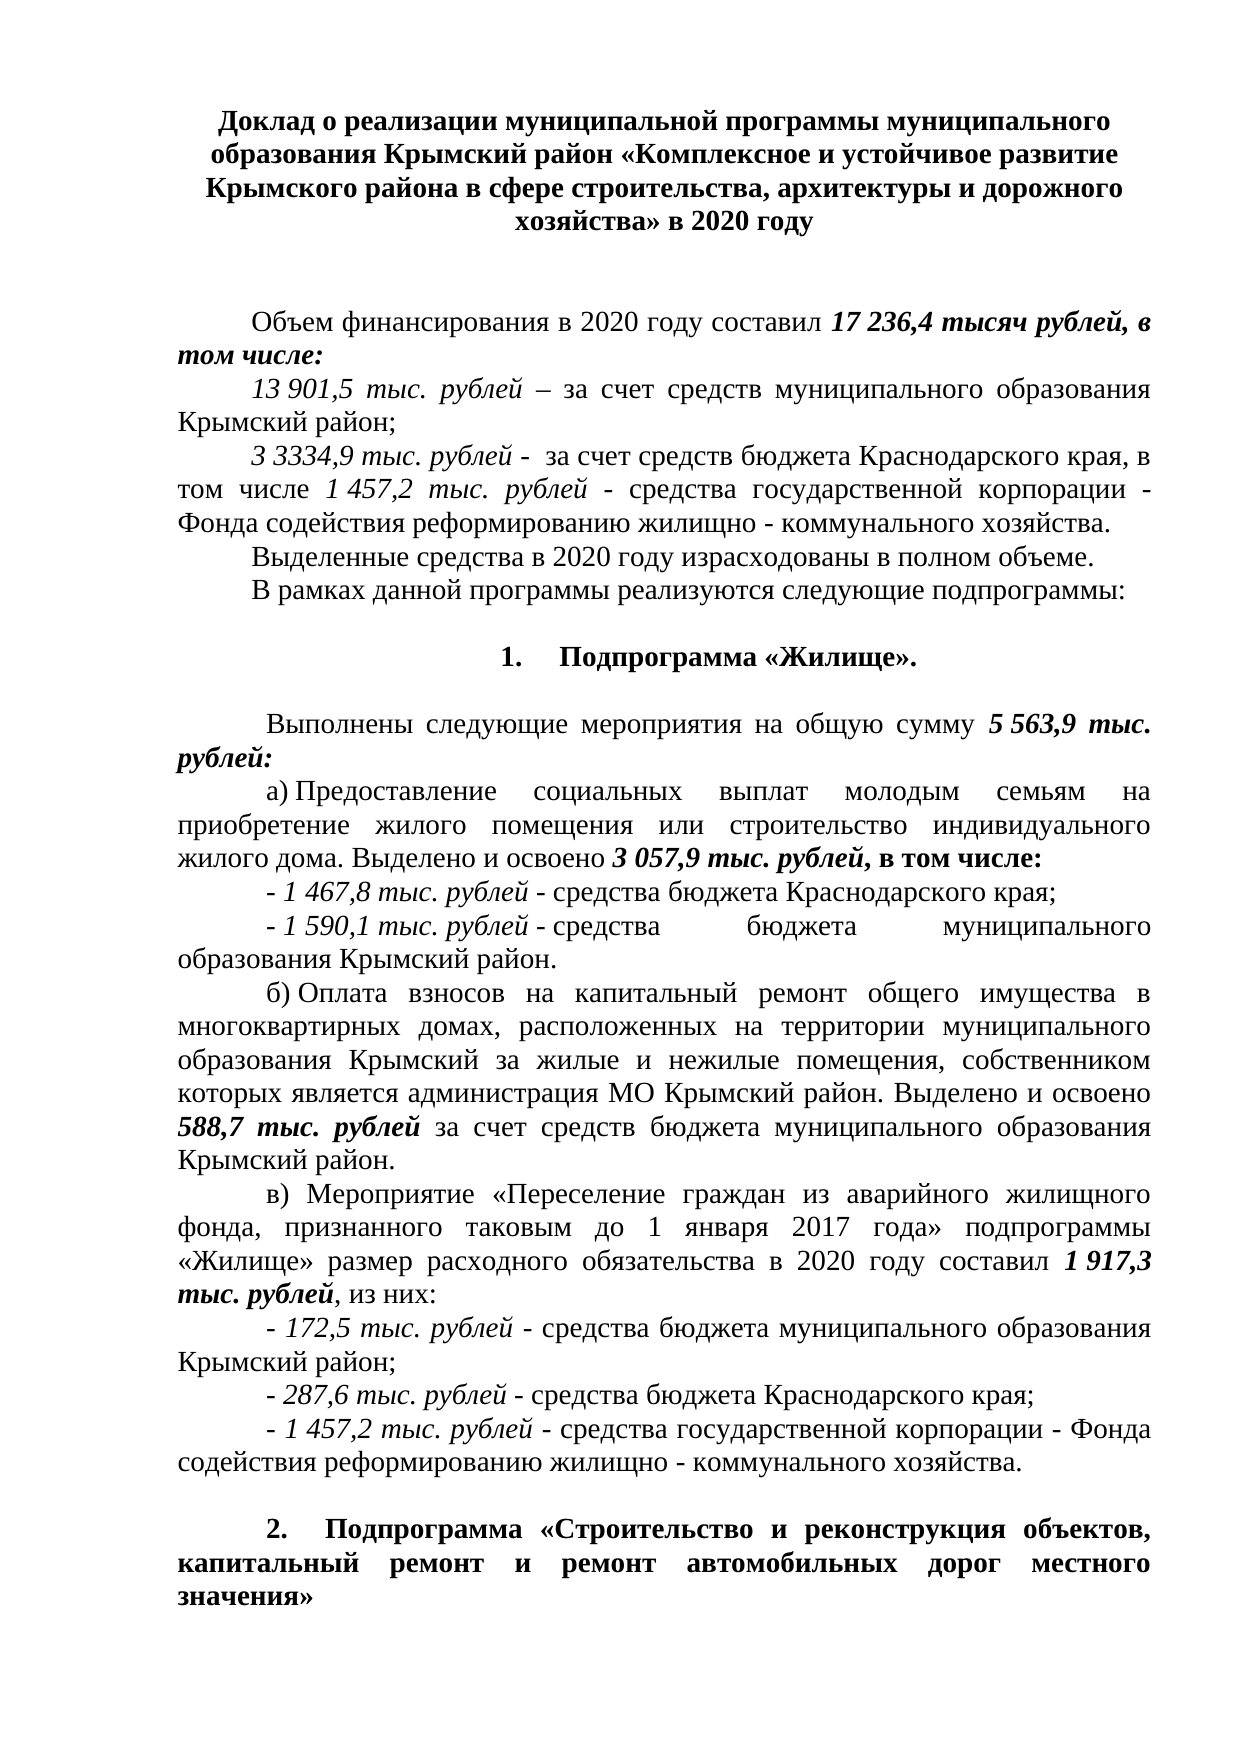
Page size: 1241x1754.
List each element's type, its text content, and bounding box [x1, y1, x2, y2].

text 3 3334,9 тыс. рублей - за счет средств бюджета Краснодарского края, в том числе 1 457,2 тыс. рублей - средства государственной корпорации - Фонда содействия реформированию жилищно - коммунального хозяйства. [177, 438, 1152, 539]
text В рамках данной программы реализуются следующие подпрограммы: [177, 572, 1152, 606]
list Подпрограмма «Строительство и реконструкция объектов, капитальный ремонт и ремонт автомобильных дорог местного значения» [177, 1511, 1152, 1612]
text - 287,6 тыс. рублей - средства бюджета Краснодарского края; [177, 1377, 1152, 1411]
text Доклад о реализации муниципальной программы муниципального образования Крымский район «Комплексное и устойчивое развитие Крымского района в сфере строительства, архитектуры и дорожного хозяйства» в 2020 году [177, 103, 1152, 237]
text Объем финансирования в 2020 году составил 17 236,4 тысяч рублей, в том числе: [177, 304, 1152, 371]
text - 1 467,8 тыс. рублей - средства бюджета Краснодарского края; [177, 874, 1152, 908]
text - 1 590,1 тыс. рублей - средства бюджета муниципального образования Крымский район. [177, 908, 1152, 975]
text б) Оплата взносов на капитальный ремонт общего имущества в многоквартирных домах, расположенных на территории муниципального образования Крымский за жилые и нежилые помещения, собственником которых является администрация МО Крымский район. Выделено и освоено 588,7 тыс. рублей за счет средств бюджета муниципального образования Крымский район. [177, 975, 1152, 1176]
text - 172,5 тыс. рублей - средства бюджета муниципального образования Крымский район; [177, 1310, 1152, 1377]
list Подпрограмма «Жилище». [177, 639, 1152, 673]
text Выполнены следующие мероприятия на общую сумму 5 563,9 тыс. рублей: [177, 706, 1152, 773]
text Выделенные средства в 2020 году израсходованы в полном объеме. [177, 539, 1152, 572]
text - 1 457,2 тыс. рублей - средства государственной корпорации - Фонда содействия реформированию жилищно - коммунального хозяйства. [177, 1411, 1152, 1478]
text 13 901,5 тыс. рублей – за счет средств муниципального образования Крымский район; [177, 371, 1152, 438]
text а) Предоставление социальных выплат молодым семьям на приобретение жилого помещения или строительство индивидуального жилого дома. Выделено и освоено 3 057,9 тыс. рублей, в том числе: [177, 773, 1152, 874]
text в) Мероприятие «Переселение граждан из аварийного жилищного фонда, признанного таковым до 1 января 2017 года» подпрограммы «Жилище» размер расходного обязательства в 2020 году составил 1 917,3 тыс. рублей, из них: [177, 1176, 1152, 1310]
